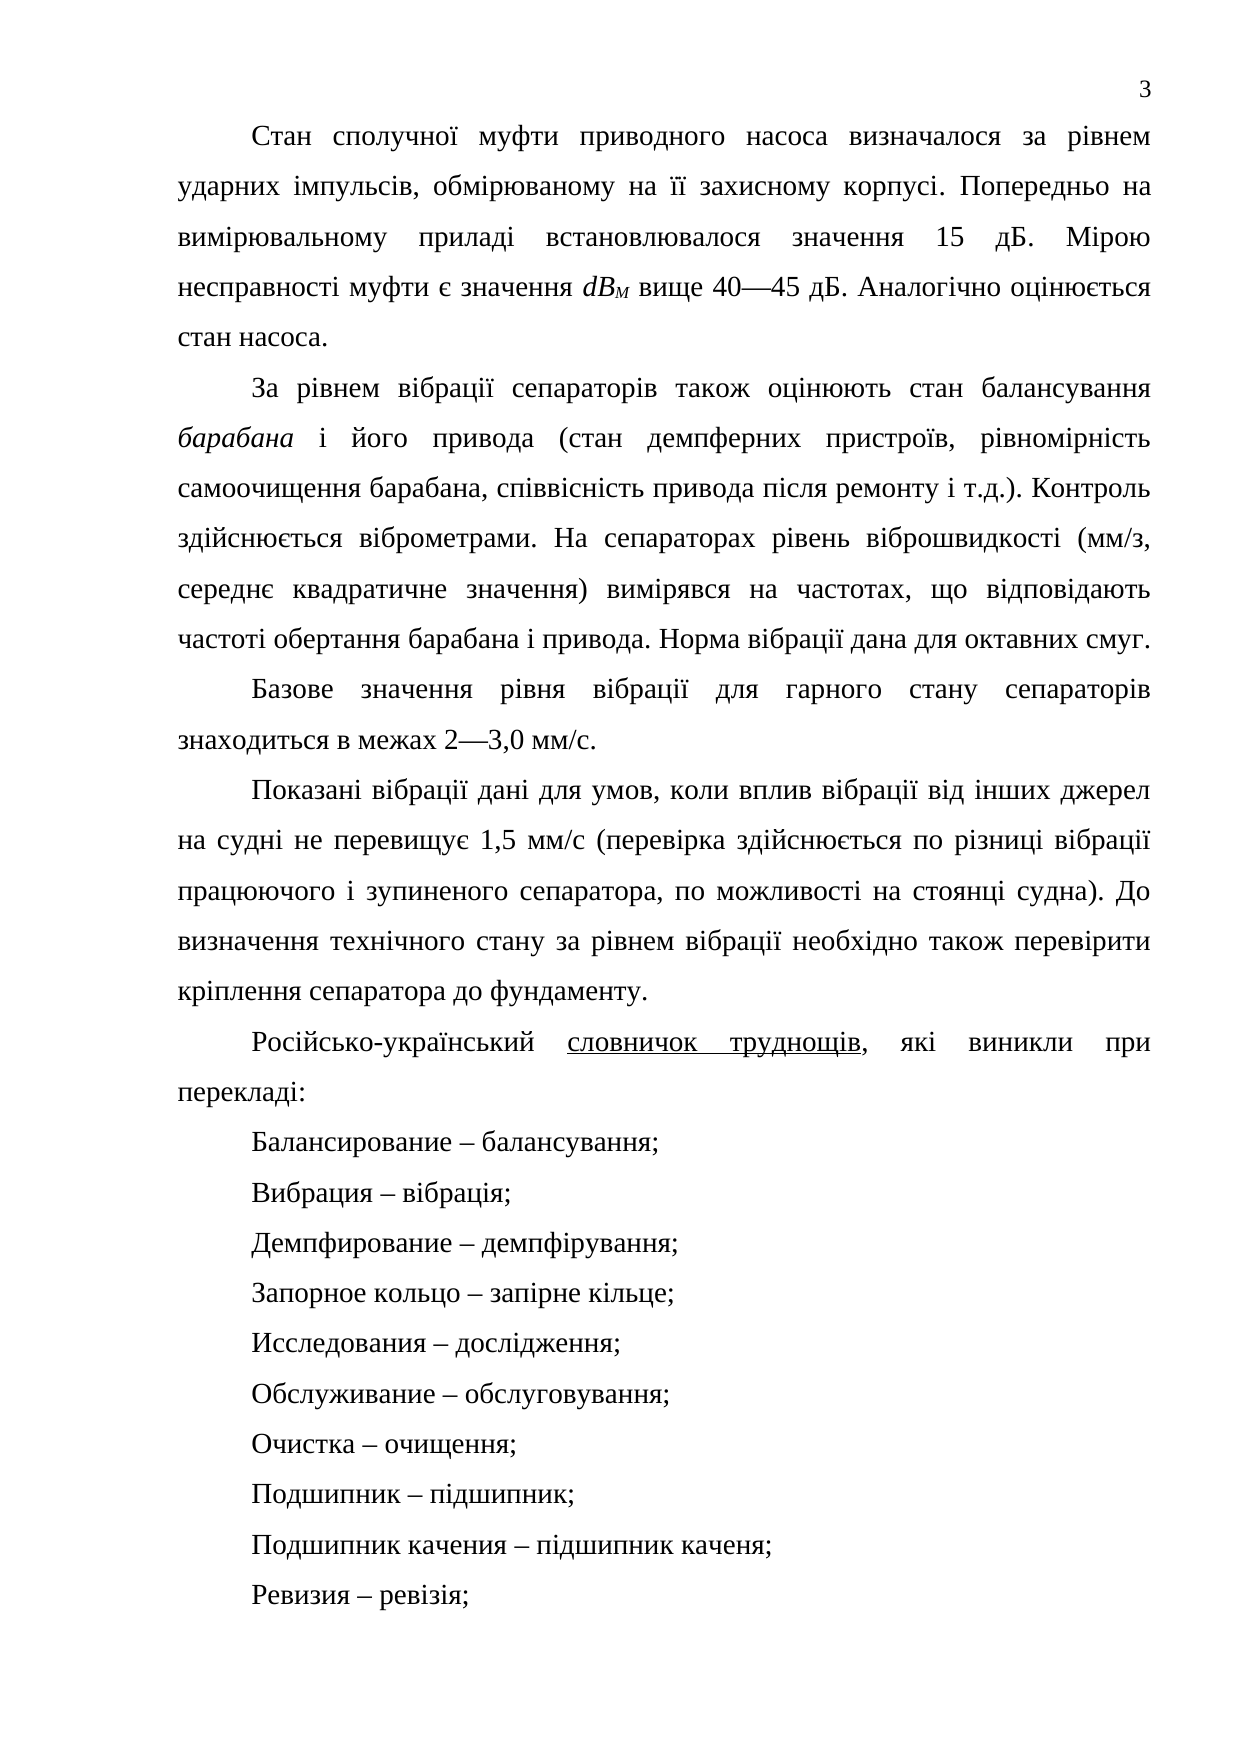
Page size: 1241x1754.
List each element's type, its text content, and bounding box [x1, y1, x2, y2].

text Демпфирование – демпфірування; [177, 1225, 1152, 1258]
text Вибрация – вібрація; [177, 1175, 1152, 1208]
text Стан сполучної муфти приводного насоса визначалося за рівнем ударних імпульсів, обмірюваному на її захисному корпусі. Попередньо на вимірювальному приладі встановлювалося значення 15 дБ. Мірою несправності муфти є значення dBM вище 40—45 дБ. Аналогічно оцінюється стан насоса. [177, 118, 1152, 353]
text За рівнем вібрації сепараторів також оцінюють стан балансування барабана і його привода (стан демпферних пристроїв, рівномірність самоочищення барабана, співвісність привода після ремонту і т.д.). Контроль здійснюється віброметрами. На сепараторах рівень віброшвидкості (мм/з, середнє квадратичне значення) вимірявся на частотах, що відповідають частоті обертання барабана і привода. Норма вібрації дана для октавних смуг. [177, 370, 1152, 655]
text Ревизия – ревізія; [177, 1577, 1152, 1611]
text Подшипник качения – підшипник каченя; [177, 1527, 1152, 1560]
text Запорное кольцо – запірне кільце; [177, 1275, 1152, 1309]
text Показані вібрації дані для умов, коли вплив вібрації від інших джерел на судні не перевищує 1,5 мм/с (перевірка здійснюється по різниці вібрації працюючого і зупиненого сепаратора, по можливості на стоянці судна). До визначення технічного стану за рівнем вібрації необхідно також перевірити кріплення сепаратора до фундаменту. [177, 772, 1152, 1007]
text Подшипник – підшипник; [177, 1477, 1152, 1510]
text Исследования – дослідження; [177, 1326, 1152, 1359]
text Очистка – очищення; [177, 1426, 1152, 1460]
text Обслуживание – обслуговування; [177, 1376, 1152, 1409]
text Балансирование – балансування; [177, 1124, 1152, 1158]
text Російсько-український словничок труднощів, які виникли при перекладі: [177, 1024, 1152, 1108]
text Базове значення рівня вібрації для гарного стану сепараторів знаходиться в межах 2—3,0 мм/с. [177, 672, 1152, 755]
